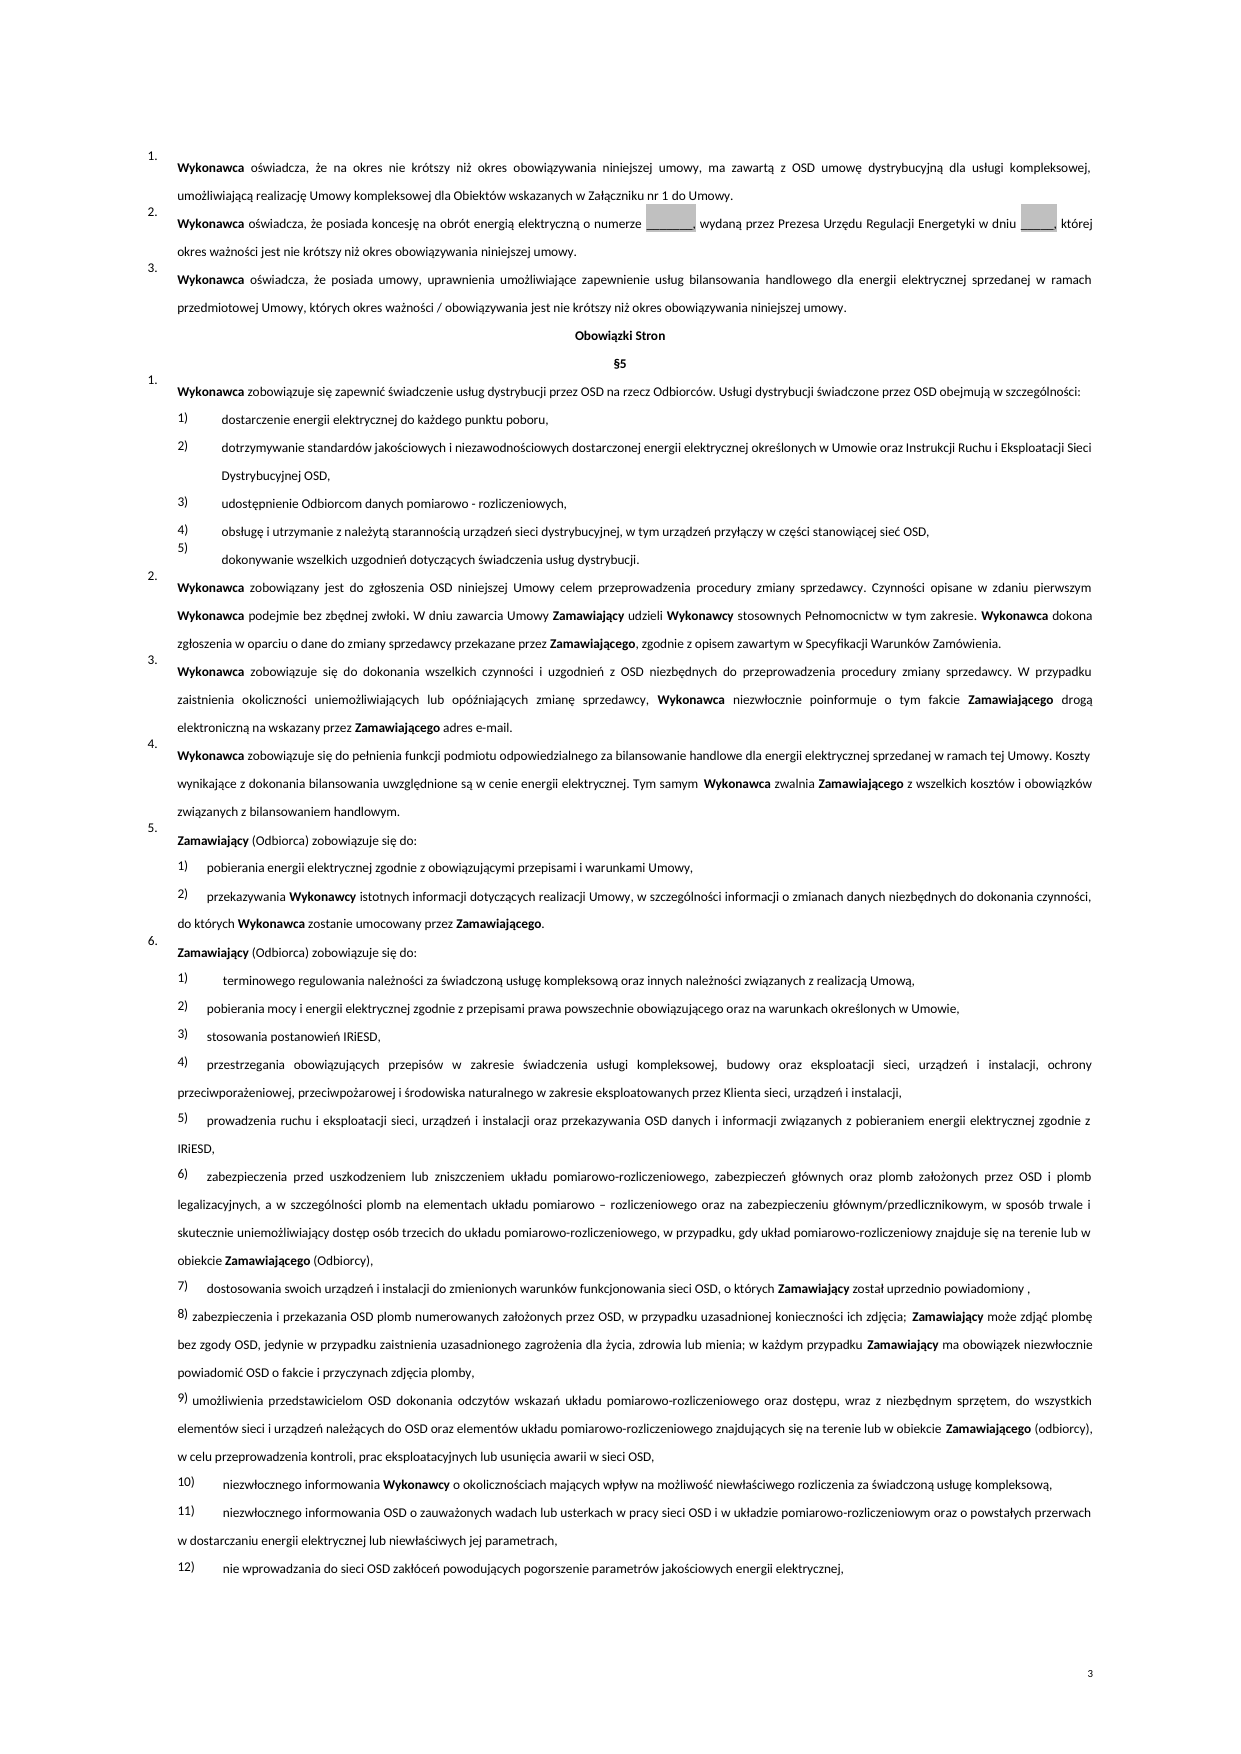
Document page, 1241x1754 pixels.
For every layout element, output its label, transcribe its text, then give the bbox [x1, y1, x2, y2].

list przekazywania Wykonawcy istotnych informacji dotyczących realizacji Umowy, w szczególności informacji o zmianach danych niezbędnych do dokonania czynności, do których Wykonawca zostanie umocowany przez Zamawiającego. [177, 876, 1093, 932]
list niezwłocznego informowania Wykonawcy o okolicznościach mających wpływ na możliwość niewłaściwego rozliczenia za świadczoną usługę kompleksową, [177, 1464, 1093, 1493]
list Wykonawca zobowiązany jest do zgłoszenia OSD niniejszej Umowy celem przeprowadzenia procedury zmiany sprzedawcy. Czynności opisane w zdaniu pierwszym Wykonawca podejmie bez zbędnej zwłoki. W dniu zawarcia Umowy Zamawiający udzieli Wykonawcy stosownych Pełnomocnictw w tym zakresie. Wykonawca dokona zgłoszenia w oparciu o dane do zmiany sprzedawcy przekazane przez Zamawiającego, zgodnie z opisem zawartym w Specyfikacji Warunków Zamówienia. [147, 568, 1093, 652]
list udostępnienie Odbiorcom danych pomiarowo - rozliczeniowych, [177, 484, 1093, 512]
list Zamawiający (Odbiorca) zobowiązuje się do: [147, 820, 1093, 848]
list Wykonawca oświadcza, że na okres nie krótszy niż okres obowiązywania niniejszej umowy, ma zawartą z OSD umowę dystrybucyjną dla usługi kompleksowej, umożliwiającą realizację Umowy kompleksowej dla Obiektów wskazanych w Załączniku nr 1 do Umowy. [147, 148, 1093, 204]
list obsługę i utrzymanie z należytą starannością urządzeń sieci dystrybucyjnej, w tym urządzeń przyłączy w części stanowiącej sieć OSD, [177, 512, 1093, 540]
list Wykonawca zobowiązuje się zapewnić świadczenie usług dystrybucji przez OSD na rzecz Odbiorców. Usługi dystrybucji świadczone przez OSD obejmują w szczególności: [147, 372, 1093, 400]
list Wykonawca zobowiązuje się do pełnienia funkcji podmiotu odpowiedzialnego za bilansowanie handlowe dla energii elektrycznej sprzedanej w ramach tej Umowy. Koszty wynikające z dokonania bilansowania uwzględnione są w cenie energii elektrycznej. Tym samym Wykonawca zwalnia Zamawiającego z wszelkich kosztów i obowiązków związanych z bilansowaniem handlowym. [147, 736, 1093, 820]
list Wykonawca oświadcza, że posiada koncesję na obrót energią elektryczną o numerze _______, wydaną przez Prezesa Urzędu Regulacji Energetyki w dniu _____, której okres ważności jest nie krótszy niż okres obowiązywania niniejszej umowy. [147, 204, 1093, 260]
list prowadzenia ruchu i eksploatacji sieci, urządzeń i instalacji oraz przekazywania OSD danych i informacji związanych z pobieraniem energii elektrycznej zgodnie z IRiESD, [177, 1100, 1093, 1156]
list zabezpieczenia i przekazania OSD plomb numerowanych założonych przez OSD, w przypadku uzasadnionej konieczności ich zdjęcia; Zamawiający może zdjąć plombę bez zgody OSD, jedynie w przypadku zaistnienia uzasadnionego zagrożenia dla życia, zdrowia lub mienia; w każdym przypadku Zamawiający ma obowiązek niezwłocznie powiadomić OSD o fakcie i przyczynach zdjęcia plomby, [177, 1296, 1093, 1381]
list niezwłocznego informowania OSD o zauważonych wadach lub usterkach w pracy sieci OSD i w układzie pomiarowo-rozliczeniowym oraz o powstałych przerwach w dostarczaniu energii elektrycznej lub niewłaściwych jej parametrach, [177, 1493, 1093, 1549]
list zabezpieczenia przed uszkodzeniem lub zniszczeniem układu pomiarowo-rozliczeniowego, zabezpieczeń głównych oraz plomb założonych przez OSD i plomb legalizacyjnych, a w szczególności plomb na elementach układu pomiarowo – rozliczeniowego oraz na zabezpieczeniu głównym/przedlicznikowym, w sposób trwale i skutecznie uniemożliwiający dostęp osób trzecich do układu pomiarowo-rozliczeniowego, w przypadku, gdy układ pomiarowo-rozliczeniowy znajduje się na terenie lub w obiekcie Zamawiającego (Odbiorcy), [177, 1156, 1093, 1268]
list pobierania mocy i energii elektrycznej zgodnie z przepisami prawa powszechnie obowiązującego oraz na warunkach określonych w Umowie, [177, 988, 1093, 1016]
list dostarczenie energii elektrycznej do każdego punktu poboru, [177, 400, 1093, 428]
list dotrzymywanie standardów jakościowych i niezawodnościowych dostarczonej energii elektrycznej określonych w Umowie oraz Instrukcji Ruchu i Eksploatacji Sieci Dystrybucyjnej OSD, [177, 428, 1093, 484]
list nie wprowadzania do sieci OSD zakłóceń powodujących pogorszenie parametrów jakościowych energii elektrycznej, [177, 1549, 1093, 1577]
list Zamawiający (Odbiorca) zobowiązuje się do: [148, 932, 1093, 960]
list przestrzegania obowiązujących przepisów w zakresie świadczenia usługi kompleksowej, budowy oraz eksploatacji sieci, urządzeń i instalacji, ochrony przeciwporażeniowej, przeciwpożarowej i środowiska naturalnego w zakresie eksploatowanych przez Klienta sieci, urządzeń i instalacji, [177, 1044, 1093, 1100]
list terminowego regulowania należności za świadczoną usługę kompleksową oraz innych należności związanych z realizacją Umową, [177, 960, 1093, 988]
text §5 [147, 344, 1093, 372]
list Wykonawca oświadcza, że posiada umowy, uprawnienia umożliwiające zapewnienie usług bilansowania handlowego dla energii elektrycznej sprzedanej w ramach przedmiotowej Umowy, których okres ważności / obowiązywania jest nie krótszy niż okres obowiązywania niniejszej umowy. [147, 260, 1093, 316]
list pobierania energii elektrycznej zgodnie z obowiązującymi przepisami i warunkami Umowy, [177, 848, 1093, 876]
list dostosowania swoich urządzeń i instalacji do zmienionych warunków funkcjonowania sieci OSD, o których Zamawiający został uprzednio powiadomiony , [177, 1268, 1093, 1296]
list Wykonawca zobowiązuje się do dokonania wszelkich czynności i uzgodnień z OSD niezbędnych do przeprowadzenia procedury zmiany sprzedawcy. W przypadku zaistnienia okoliczności uniemożliwiających lub opóźniających zmianę sprzedawcy, Wykonawca niezwłocznie poinformuje o tym fakcie Zamawiającego drogą elektroniczną na wskazany przez Zamawiającego adres e-mail. [147, 652, 1093, 736]
list dokonywanie wszelkich uzgodnień dotyczących świadczenia usług dystrybucji. [177, 540, 1093, 568]
list umożliwienia przedstawicielom OSD dokonania odczytów wskazań układu pomiarowo-rozliczeniowego oraz dostępu, wraz z niezbędnym sprzętem, do wszystkich elementów sieci i urządzeń należących do OSD oraz elementów układu pomiarowo-rozliczeniowego znajdujących się na terenie lub w obiekcie Zamawiającego (odbiorcy), w celu przeprowadzenia kontroli, prac eksploatacyjnych lub usunięcia awarii w sieci OSD, [177, 1381, 1093, 1464]
list stosowania postanowień IRiESD, [177, 1016, 1093, 1044]
text Obowiązki Stron [147, 316, 1093, 344]
